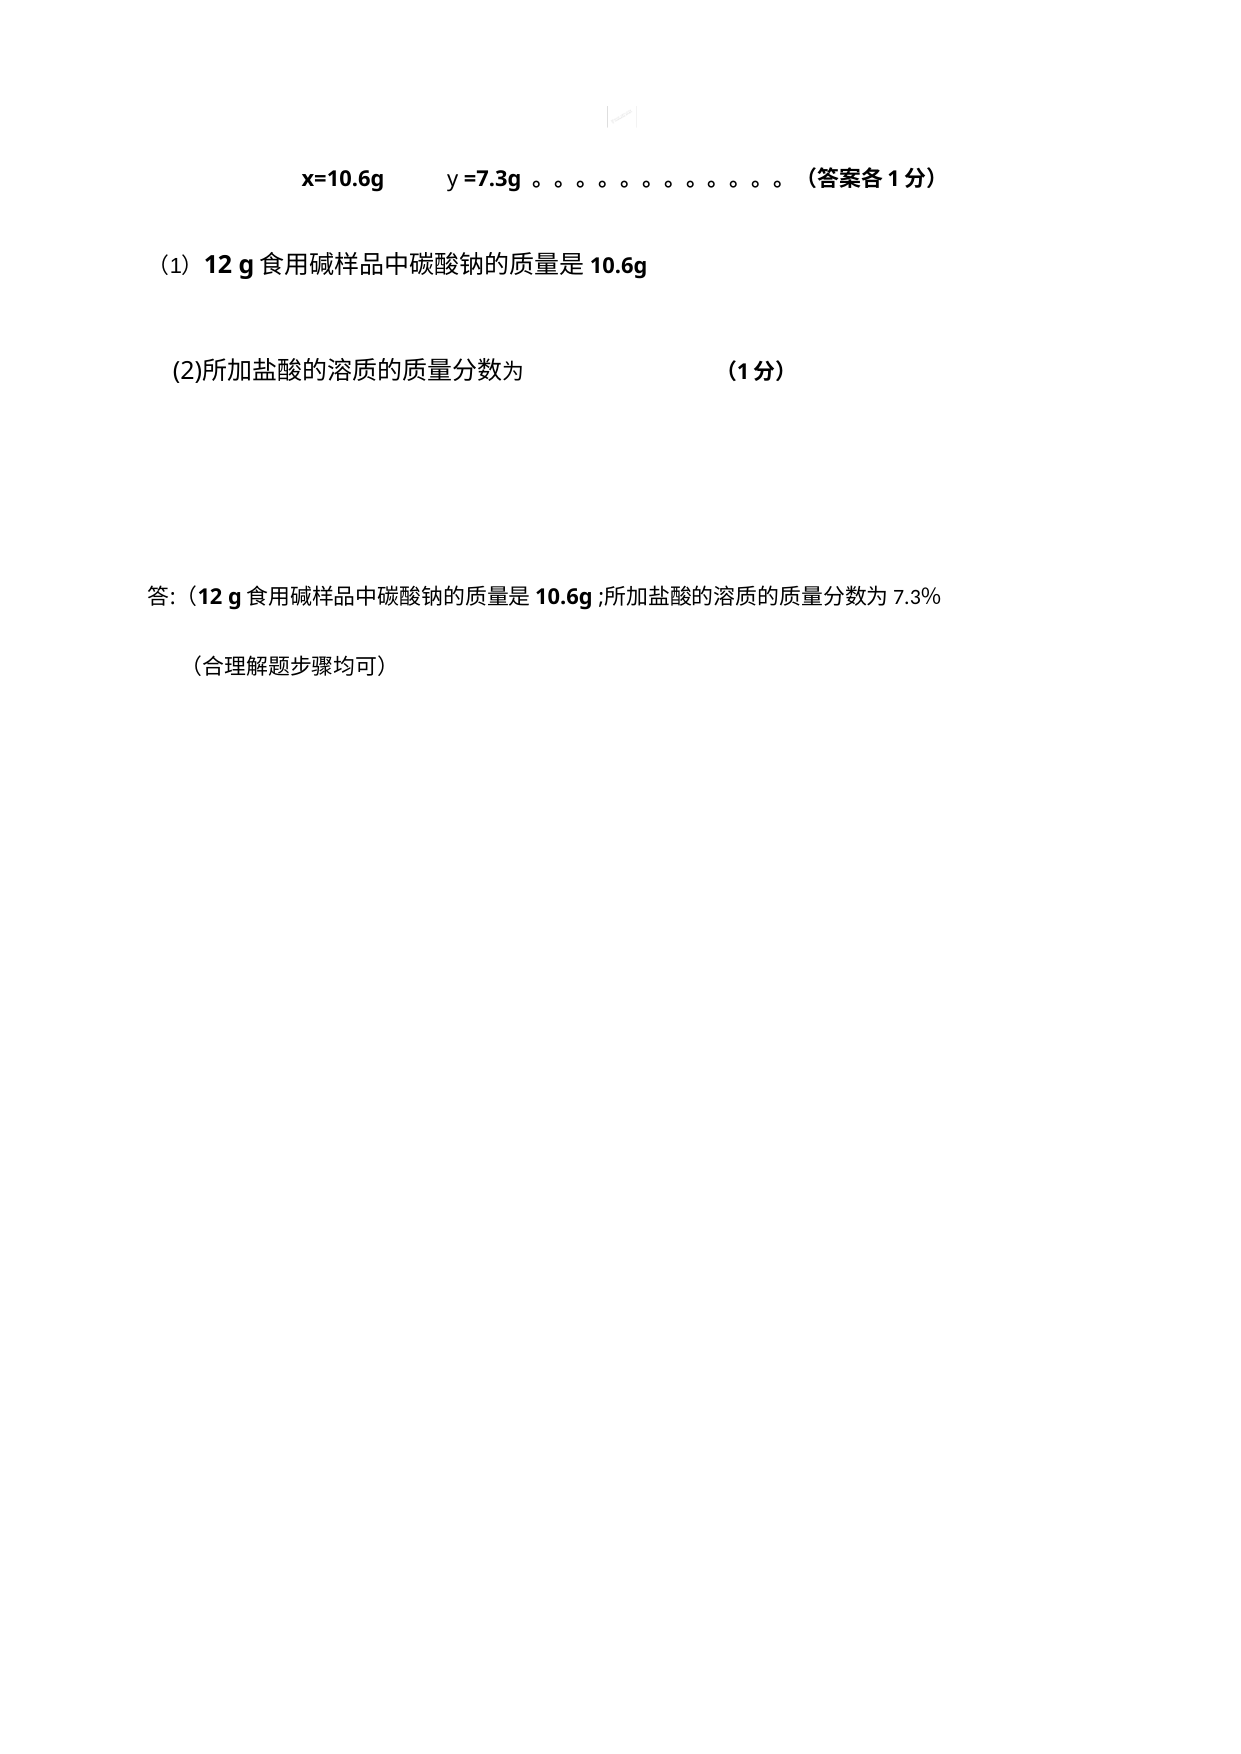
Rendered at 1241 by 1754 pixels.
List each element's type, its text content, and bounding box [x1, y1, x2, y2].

text （合理解题步骤均可） [148, 648, 1093, 681]
text （1）12 g食用碱样品中碳酸钠的质量是10.6g [148, 230, 1093, 296]
text 答:（12 g食用碱样品中碳酸钠的质量是10.6g ;所加盐酸的溶质的质量分数为7.3％ [148, 578, 1240, 611]
text x=10.6g y =7.3g 。。。。。。。。。。。。（答案各1分） [148, 160, 1093, 193]
text (2)所加盐酸的溶质的质量分数为 （1分） [148, 335, 1093, 401]
picture [601, 87, 639, 144]
